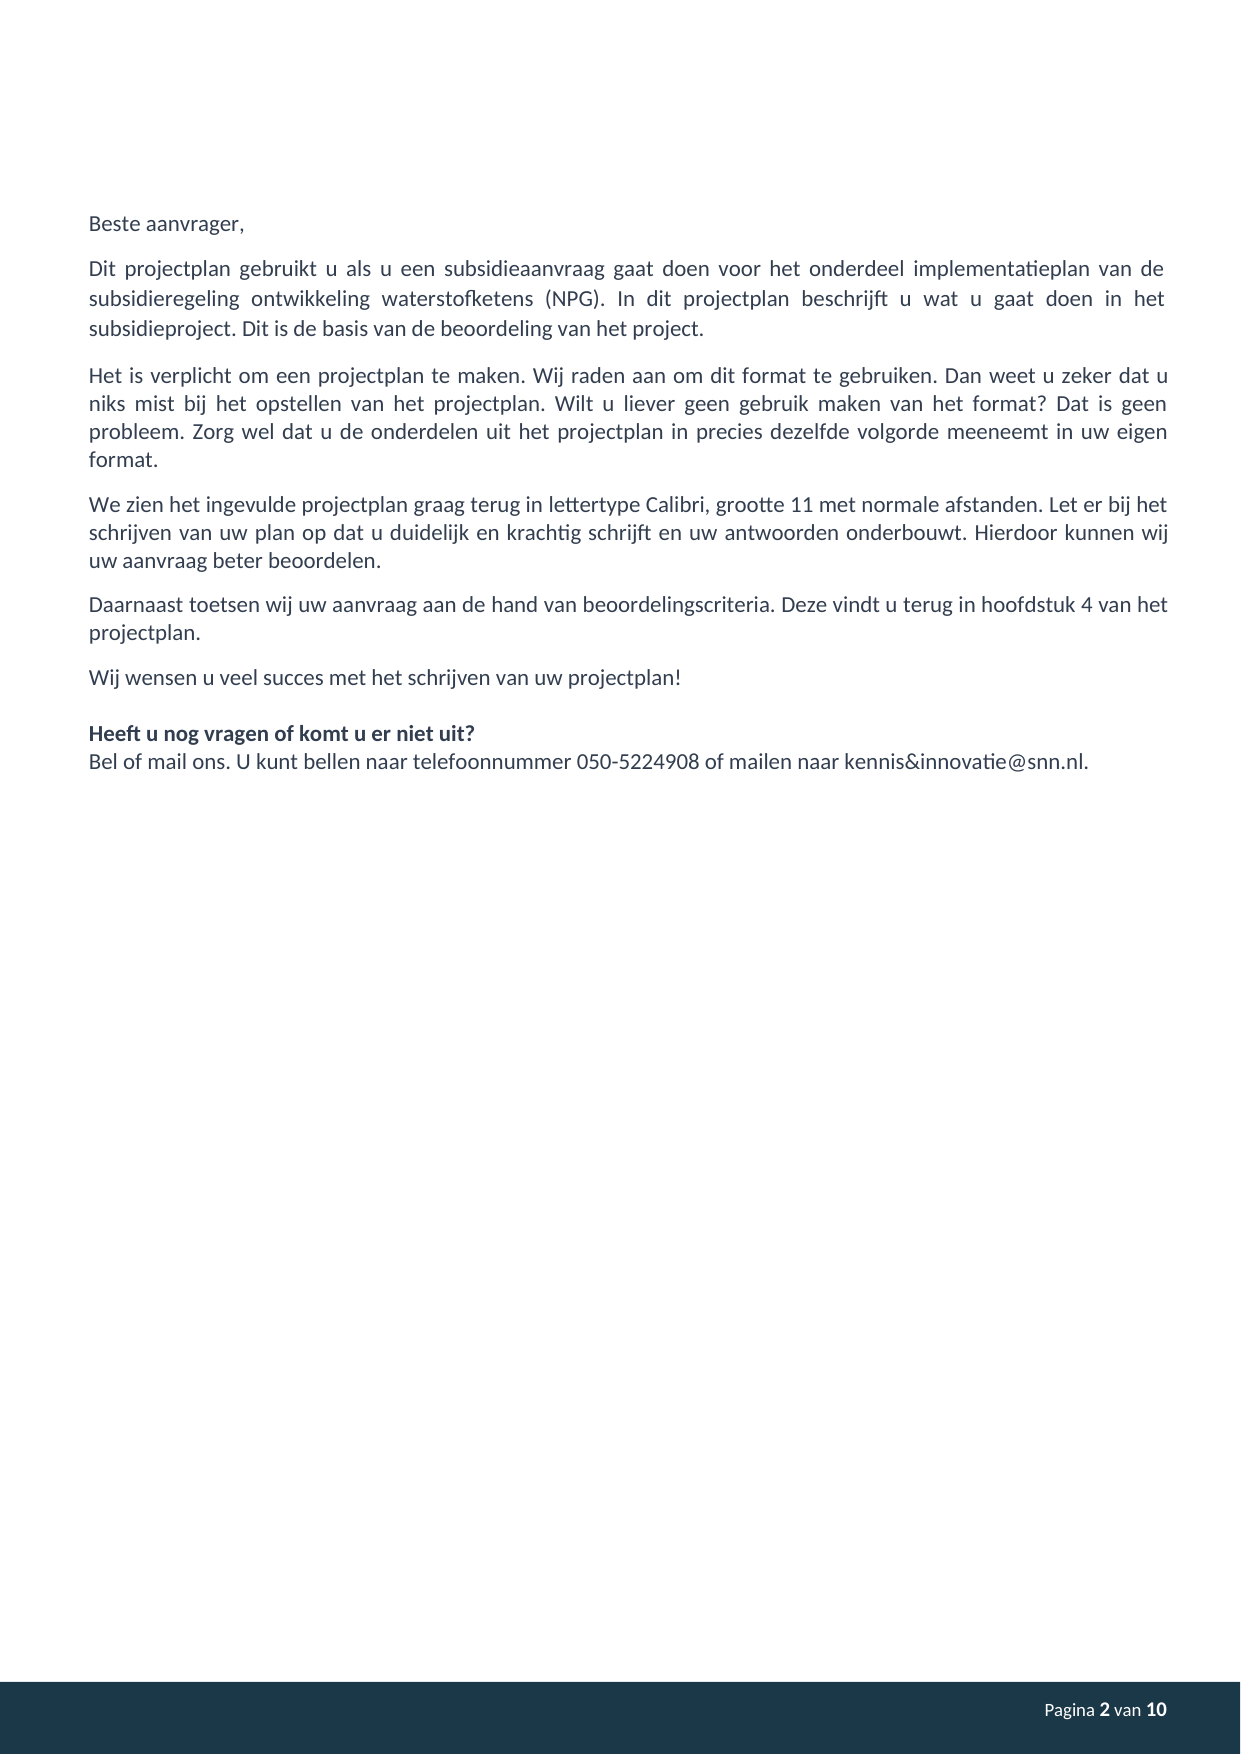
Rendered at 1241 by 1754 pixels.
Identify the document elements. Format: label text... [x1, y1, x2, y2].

text Heeft u nog vragen of komt u er niet uit? Bel of mail ons. U kunt bellen naar telefoonnummer 050-5224908 of mailen naar kennis&innovatie@snn.nl. [89, 719, 1167, 775]
text Beste aanvrager, [89, 209, 1170, 237]
text Daarnaast toetsen wij uw aanvraag aan de hand van beoordelingscriteria. Deze vindt u terug in hoofdstuk 4 van het projectplan. [89, 591, 1170, 647]
text Dit projectplan gebruikt u als u een subsidieaanvraag gaat doen voor het onderdeel implementatieplan van de subsidieregeling ontwikkeling waterstofketens (NPG). In dit projectplan beschrijft u wat u gaat doen in het subsidieproject. Dit is de basis van de beoordeling van het project. [89, 254, 1167, 342]
text We zien het ingevulde projectplan graag terug in lettertype Calibri, grootte 11 met normale afstanden. Let er bij het schrijven van uw plan op dat u duidelijk en krachtig schrijft en uw antwoorden onderbouwt. Hierdoor kunnen wij uw aanvraag beter beoordelen. [89, 490, 1170, 574]
text Wij wensen u veel succes met het schrijven van uw projectplan! [89, 663, 1167, 691]
text Het is verplicht om een projectplan te maken. Wij raden aan om dit format te gebruiken. Dan weet u zeker dat u niks mist bij het opstellen van het projectplan. Wilt u liever geen gebruik maken van het format? Dat is geen probleem. Zorg wel dat u de onderdelen uit het projectplan in precies dezelfde volgorde meeneemt in uw eigen format. [89, 361, 1170, 473]
